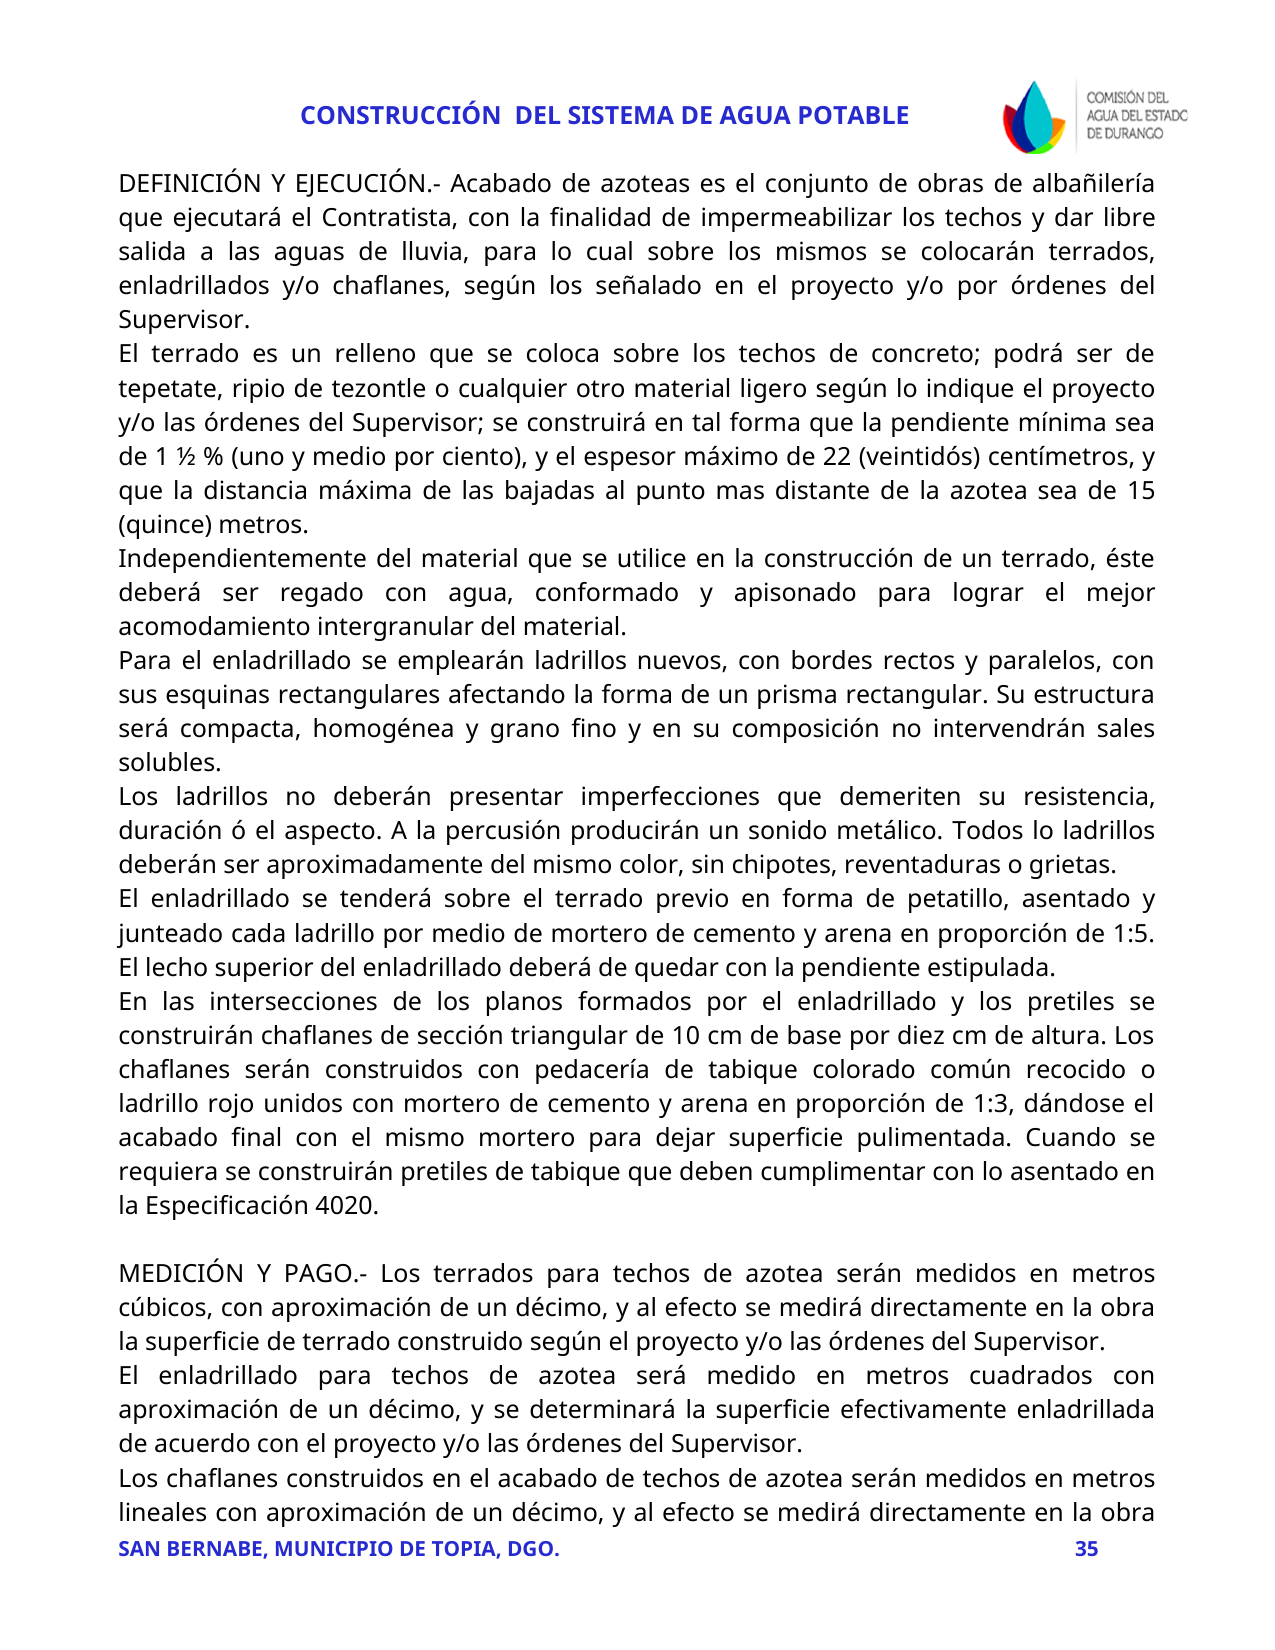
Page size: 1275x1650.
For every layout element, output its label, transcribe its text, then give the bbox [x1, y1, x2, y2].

text En las intersecciones de los planos formados por el enladrillado y los pretiles se construirán chaflanes de sección triangular de 10 cm de base por diez cm de altura. Los chaflanes serán construidos con pedacería de tabique colorado común recocido o ladrillo rojo unidos con mortero de cemento y arena en proporción de 1:3, dándose el acabado final con el mismo mortero para dejar superficie pulimentada. Cuando se requiera se construirán pretiles de tabique que deben cumplimentar con lo asentado en la Especificación 4020. [118, 983, 1157, 1222]
picture [1000, 78, 1191, 157]
text El terrado es un relleno que se coloca sobre los techos de concreto; podrá ser de tepetate, ripio de tezontle o cualquier otro material ligero según lo indique el proyecto y/o las órdenes del Supervisor; se construirá en tal forma que la pendiente mínima sea de 1 ½ % (uno y medio por ciento), y el espesor máximo de 22 (veintidós) centímetros, y que la distancia máxima de las bajadas al punto mas distante de la azotea sea de 15 (quince) metros. [118, 336, 1157, 541]
text MEDICIÓN Y PAGO.- Los terrados para techos de azotea serán medidos en metros cúbicos, con aproximación de un décimo, y al efecto se medirá directamente en la obra la superficie de terrado construido según el proyecto y/o las órdenes del Supervisor. [118, 1256, 1157, 1358]
text El enladrillado para techos de azotea será medido en metros cuadrados con aproximación de un décimo, y se determinará la superficie efectivamente enladrillada de acuerdo con el proyecto y/o las órdenes del Supervisor. [118, 1358, 1157, 1460]
text DEFINICIÓN Y EJECUCIÓN.- Acabado de azoteas es el conjunto de obras de albañilería que ejecutará el Contratista, con la finalidad de impermeabilizar los techos y dar libre salida a las aguas de lluvia, para lo cual sobre los mismos se colocarán terrados, enladrillados y/o chaflanes, según los señalado en el proyecto y/o por órdenes del Supervisor. [118, 166, 1157, 336]
text Los ladrillos no deberán presentar imperfecciones que demeriten su resistencia, duración ó el aspecto. A la percusión producirán un sonido metálico. Todos lo ladrillos deberán ser aproximadamente del mismo color, sin chipotes, reventaduras o grietas. [118, 779, 1157, 881]
text Independientemente del material que se utilice en la construcción de un terrado, éste deberá ser regado con agua, conformado y apisonado para lograr el mejor acomodamiento intergranular del material. [118, 541, 1157, 643]
text El enladrillado se tenderá sobre el terrado previo en forma de petatillo, asentado y junteado cada ladrillo por medio de mortero de cemento y arena en proporción de 1:5. El lecho superior del enladrillado deberá de quedar con la pendiente estipulada. [118, 881, 1157, 983]
text Para el enladrillado se emplearán ladrillos nuevos, con bordes rectos y paralelos, con sus esquinas rectangulares afectando la forma de un prisma rectangular. Su estructura será compacta, homogénea y grano fino y en su composición no intervendrán sales solubles. [118, 643, 1157, 779]
